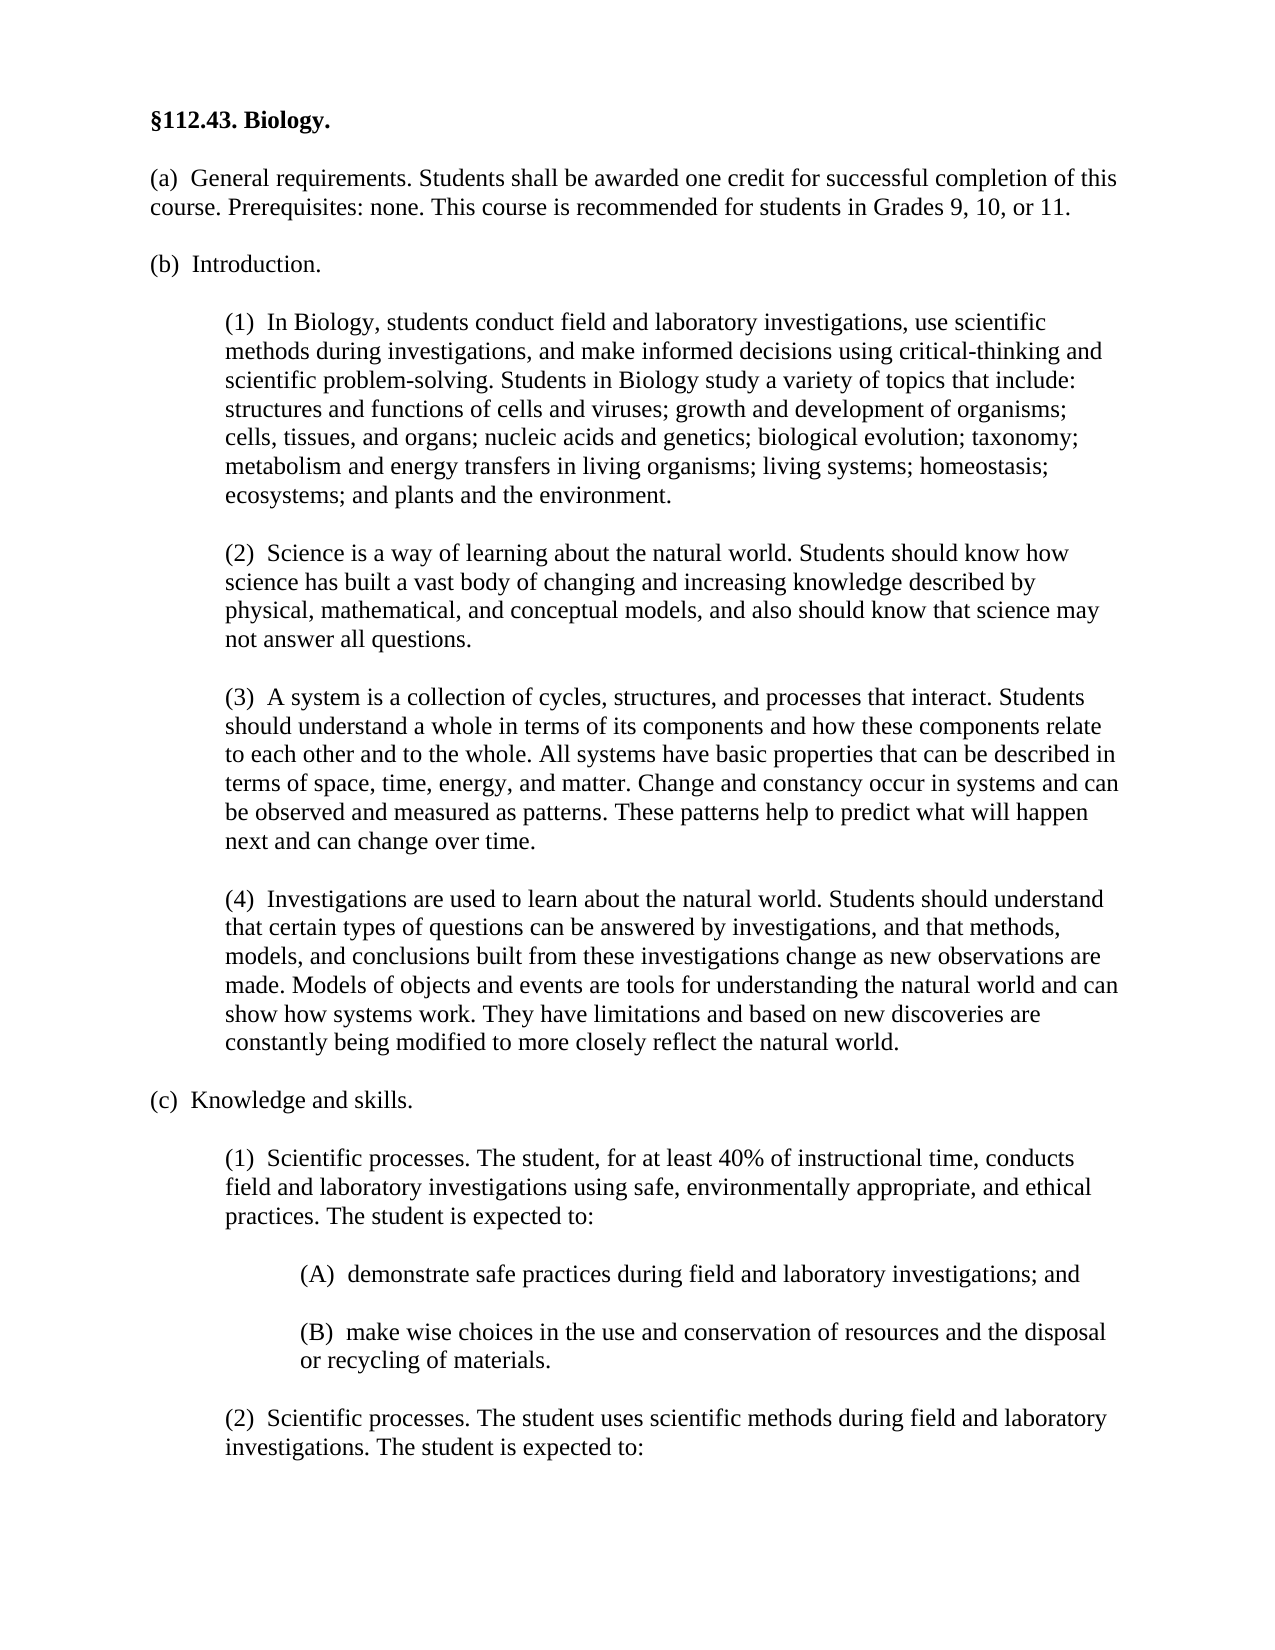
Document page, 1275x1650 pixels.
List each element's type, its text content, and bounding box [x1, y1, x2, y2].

text (1) In Biology, students conduct field and laboratory investigations, use scientific methods during investigations, and make informed decisions using critical-thinking and scientific problem-solving. Students in Biology study a variety of topics that include: structures and functions of cells and viruses; growth and development of organisms; cells, tissues, and organs; nucleic acids and genetics; biological evolution; taxonomy; metabolism and energy transfers in living organisms; living systems; homeostasis; ecosystems; and plants and the environment. [225, 307, 1125, 509]
text (b) Introduction. [150, 249, 1125, 278]
text (4) Investigations are used to learn about the natural world. Students should understand that certain types of questions can be answered by investigations, and that methods, models, and conclusions built from these investigations change as new observations are made. Models of objects and events are tools for understanding the natural world and can show how systems work. They have limitations and based on new discoveries are constantly being modified to more closely reflect the natural world. [225, 884, 1125, 1056]
text (a) General requirements. Students shall be awarded one credit for successful completion of this course. Prerequisites: none. This course is recommended for students in Grades 9, 10, or 11. [150, 163, 1125, 220]
text (2) Scientific processes. The student uses scientific methods during field and laboratory investigations. The student is expected to: [225, 1403, 1125, 1461]
text (1) Scientific processes. The student, for at least 40% of instructional time, conducts field and laboratory investigations using safe, environmentally appropriate, and ethical practices. The student is expected to: [225, 1143, 1125, 1229]
text (c) Knowledge and skills. [150, 1085, 1125, 1114]
text (3) A system is a collection of cycles, structures, and processes that interact. Students should understand a whole in terms of its components and how these components relate to each other and to the whole. All systems have basic properties that can be described in terms of space, time, energy, and matter. Change and constancy occur in systems and can be observed and measured as patterns. These patterns help to predict what will happen next and can change over time. [225, 682, 1125, 854]
subtitle §112.43. Biology. [150, 105, 1125, 134]
text (B) make wise choices in the use and conservation of resources and the disposal or recycling of materials. [300, 1317, 1125, 1374]
text (A) demonstrate safe practices during field and laboratory investigations; and [300, 1259, 1125, 1287]
text (2) Science is a way of learning about the natural world. Students should know how science has built a vast body of changing and increasing knowledge described by physical, mathematical, and conceptual models, and also should know that science may not answer all questions. [225, 538, 1125, 653]
